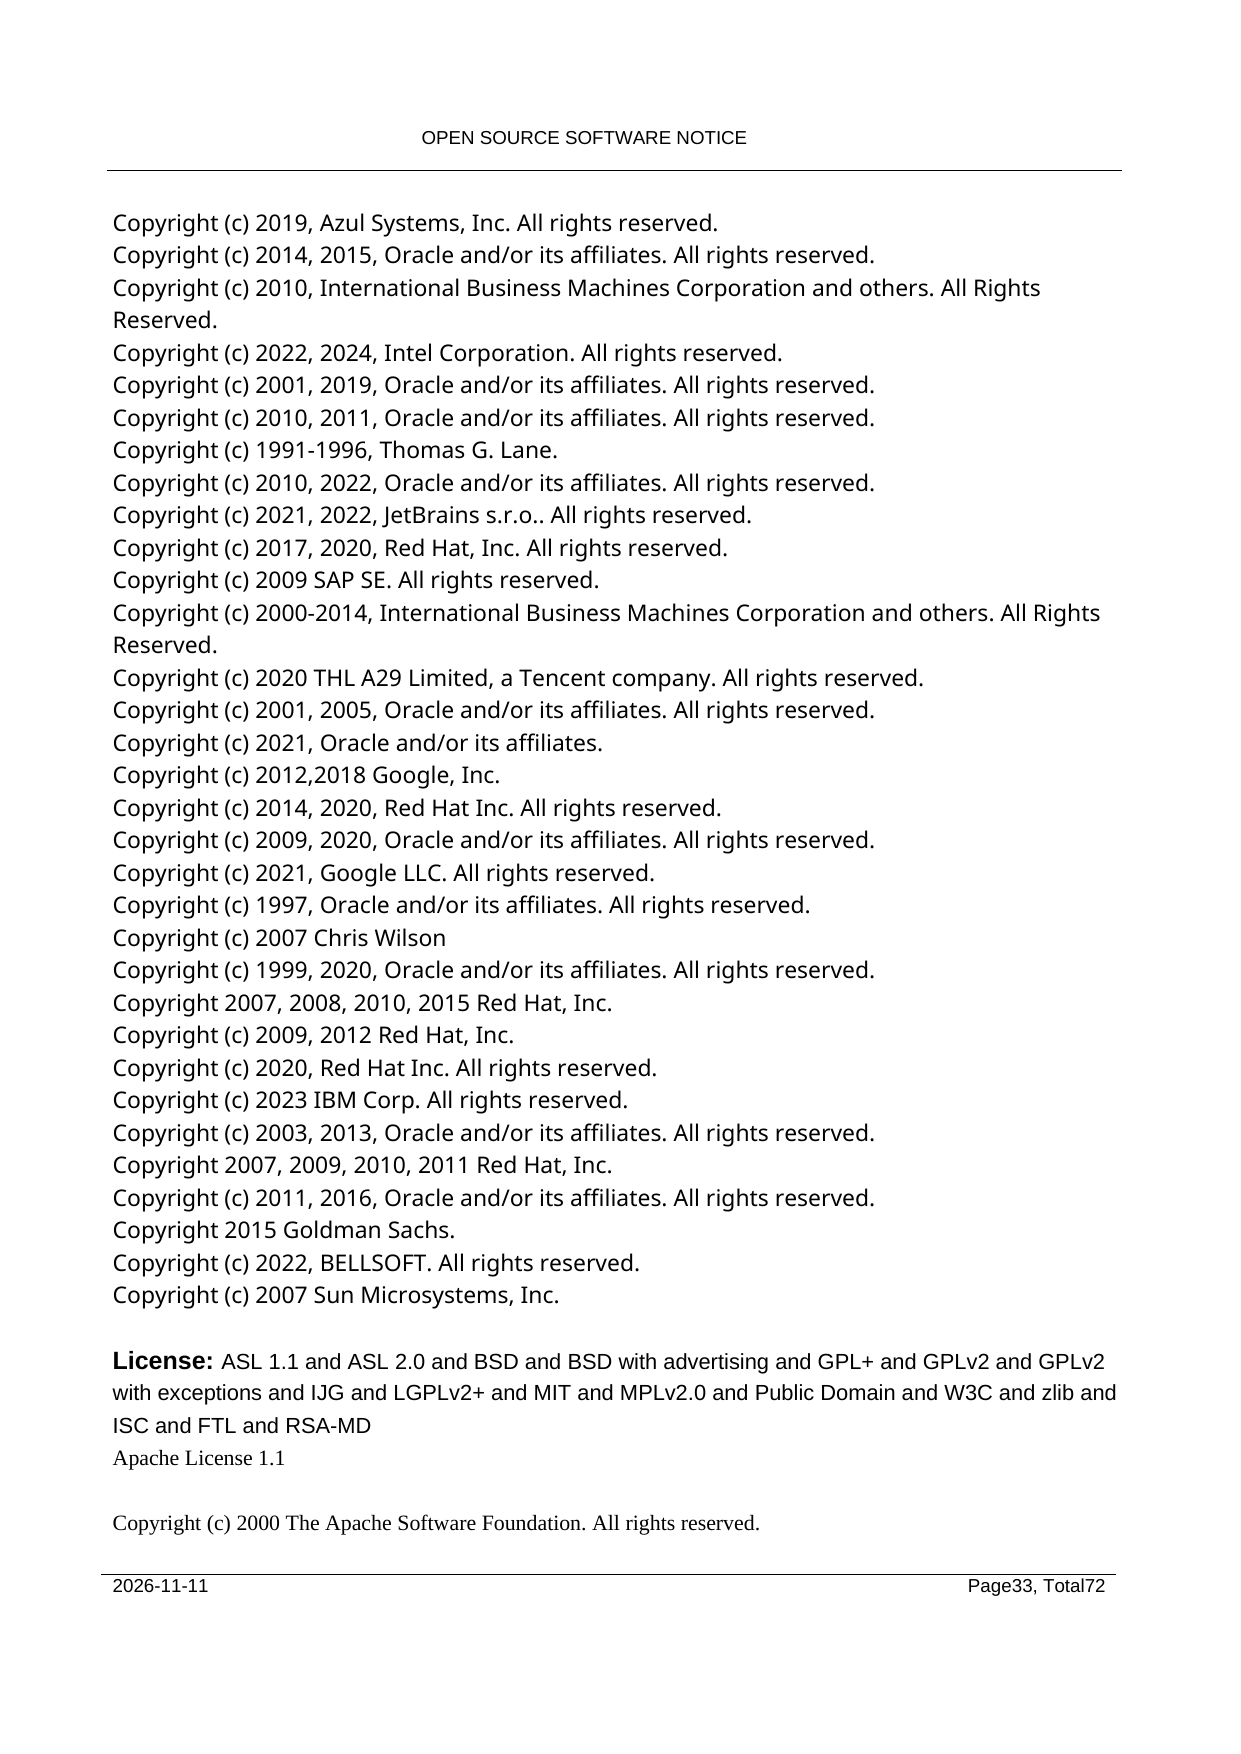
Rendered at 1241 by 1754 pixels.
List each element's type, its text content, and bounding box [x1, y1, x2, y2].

text License: ASL 1.1 and ASL 2.0 and BSD and BSD with advertising and GPL+ and GPLv2 and GPLv2 with exceptions and IJG and LGPLv2+ and MIT and MPLv2.0 and Public Domain and W3C and zlib and ISC and FTL and RSA-MD [112, 1344, 1128, 1441]
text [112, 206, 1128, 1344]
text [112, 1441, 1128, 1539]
